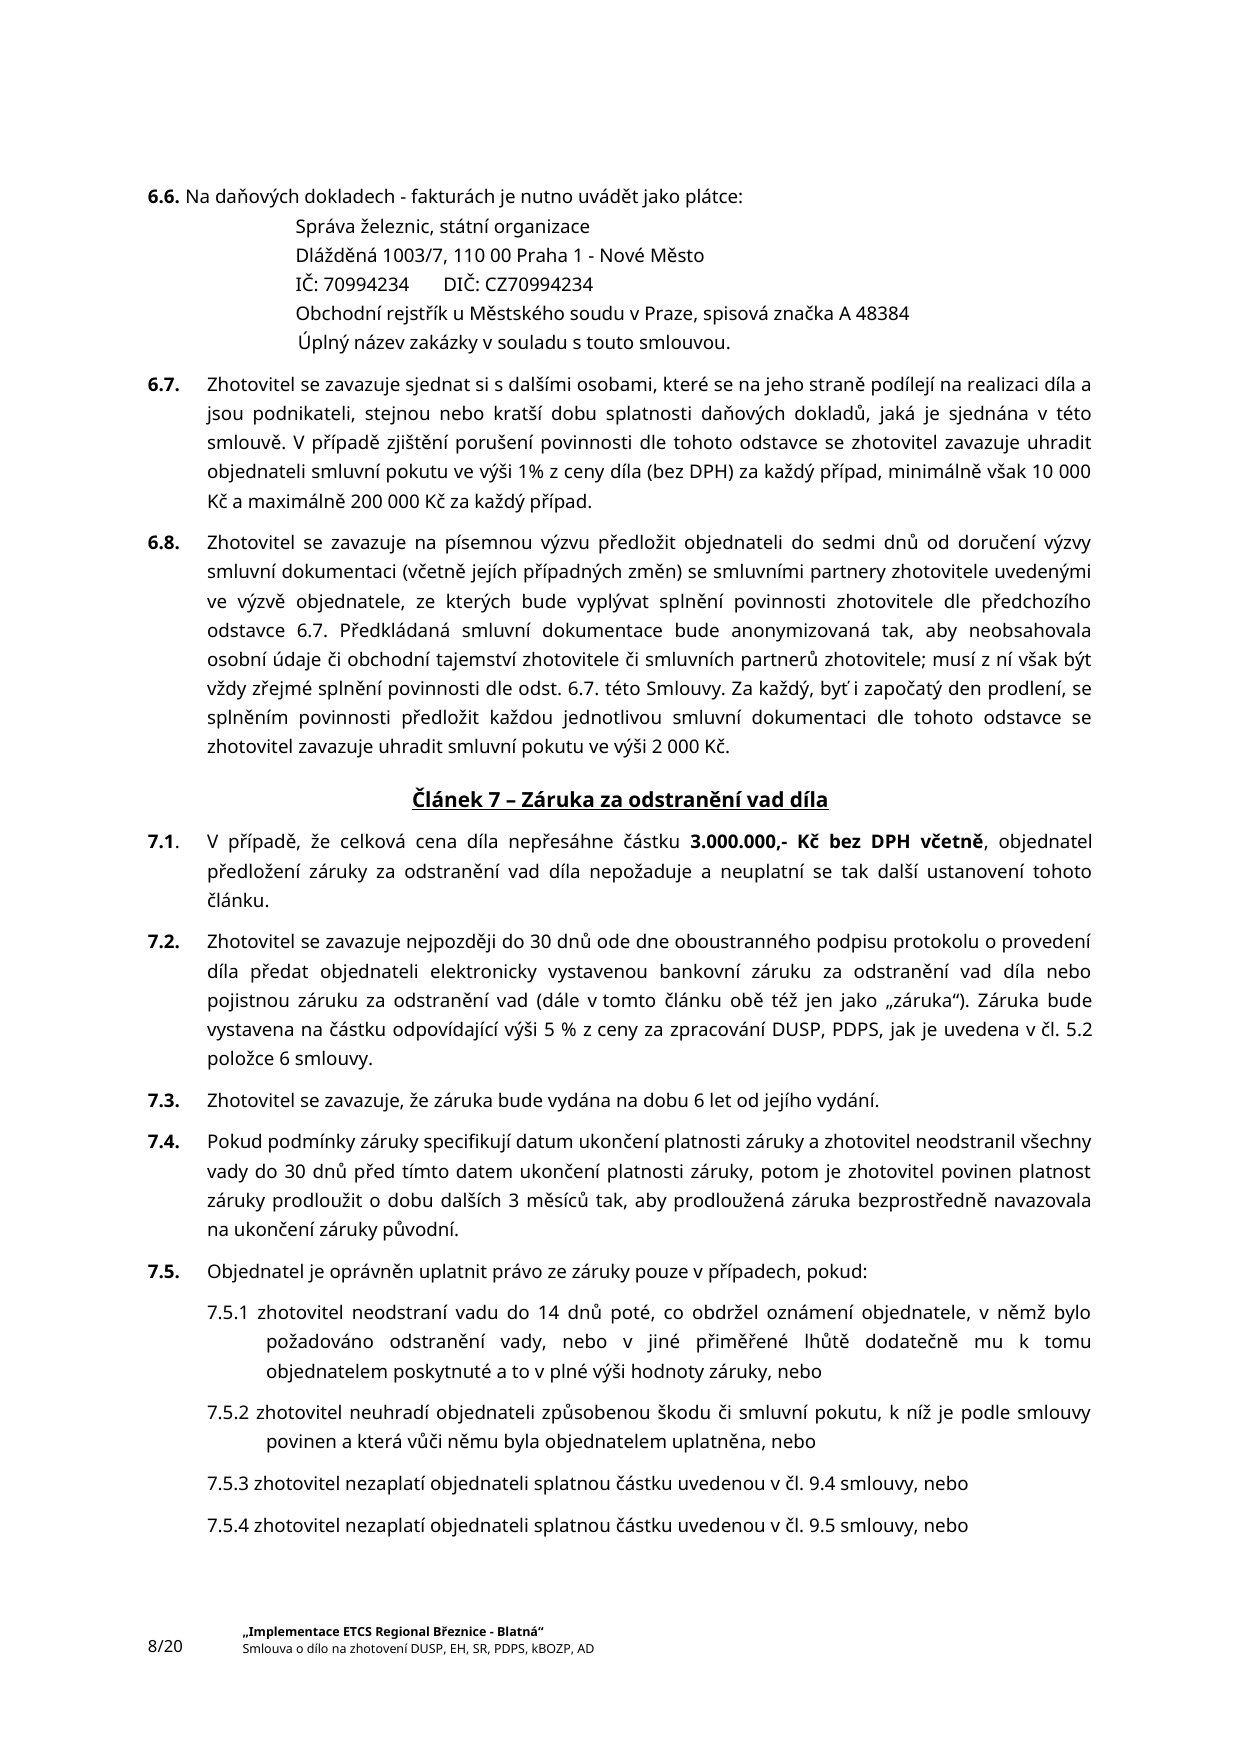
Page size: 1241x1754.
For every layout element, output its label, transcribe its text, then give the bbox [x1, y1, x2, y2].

text 6.6. Na daňových dokladech - fakturách je nutno uvádět jako plátce: [148, 181, 1092, 210]
text 7.2. Zhotovitel se zavazuje nejpozději do 30 dnů ode dne oboustranného podpisu protokolu o provedení díla předat objednateli elektronicky vystavenou bankovní záruku za odstranění vad díla nebo pojistnou záruku za odstranění vad (dále v tomto článku obě též jen jako „záruka“). Záruka bude vystavena na částku odpovídající výši 5 % z ceny za zpracování DUSP, PDPS, jak je uvedena v čl. 5.2 položce 6 smlouvy. [148, 926, 1092, 1071]
text 6.8. Zhotovitel se zavazuje na písemnou výzvu předložit objednateli do sedmi dnů od doručení výzvy smluvní dokumentaci (včetně jejích případných změn) se smluvními partnery zhotovitele uvedenými ve výzvě objednatele, ze kterých bude vyplývat splnění povinnosti zhotovitele dle předchozího odstavce 6.7. Předkládaná smluvní dokumentace bude anonymizovaná tak, aby neobsahovala osobní údaje či obchodní tajemství zhotovitele či smluvních partnerů zhotovitele; musí z ní však být vždy zřejmé splnění povinnosti dle odst. 6.7. této Smlouvy. Za každý, byť i započatý den prodlení, se splněním povinnosti předložit každou jednotlivou smluvní dokumentaci dle tohoto odstavce se zhotovitel zavazuje uhradit smluvní pokutu ve výši 2 000 Kč. [148, 526, 1092, 760]
text 6.7. Zhotovitel se zavazuje sjednat si s dalšími osobami, které se na jeho straně podílejí na realizaci díla a jsou podnikateli, stejnou nebo kratší dobu splatnosti daňových dokladů, jaká je sjednána v této smlouvě. V případě zjištění porušení povinnosti dle tohoto odstavce se zhotovitel zavazuje uhradit objednateli smluvní pokutu ve výši 1% z ceny díla (bez DPH) za každý případ, minimálně však 10 000 Kč a maximálně 200 000 Kč za každý případ. [148, 368, 1092, 514]
text Dlážděná 1003/7, 110 00 Praha 1 - Nové Město [148, 239, 1092, 268]
text IČ: 70994234 DIČ: CZ70994234 [148, 268, 1092, 297]
text 7.4. Pokud podmínky záruky specifikují datum ukončení platnosti záruky a zhotovitel neodstranil všechny vady do 30 dnů před tímto datem ukončení platnosti záruky, potom je zhotovitel povinen platnost záruky prodloužit o dobu dalších 3 měsíců tak, aby prodloužená záruka bezprostředně navazovala na ukončení záruky původní. [148, 1126, 1092, 1242]
text 7.5.4 zhotovitel nezaplatí objednateli splatnou částku uvedenou v čl. 9.5 smlouvy, nebo [148, 1509, 1092, 1538]
text 7.3. Zhotovitel se zavazuje, že záruka bude vydána na dobu 6 let od jejího vydání. [148, 1084, 1092, 1113]
text Obchodní rejstřík u Městského soudu v Praze, spisová značka A 48384 [148, 297, 1092, 326]
subtitle Článek 7 – Záruka za odstranění vad díla [148, 785, 1092, 813]
text 7.5.2 zhotovitel neuhradí objednateli způsobenou škodu či smluvní pokutu, k níž je podle smlouvy povinen a která vůči němu byla objednatelem uplatněna, nebo [207, 1396, 1092, 1455]
text 7.5.3 zhotovitel nezaplatí objednateli splatnou částku uvedenou v čl. 9.4 smlouvy, nebo [148, 1467, 1092, 1496]
text 7.5. Objednatel je oprávněn uplatnit právo ze záruky pouze v případech, pokud: [148, 1255, 1092, 1284]
text 7.1. V případě, že celková cena díla nepřesáhne částku 3.000.000,- Kč bez DPH včetně, objednatel předložení záruky za odstranění vad díla nepožaduje a neuplatní se tak další ustanovení tohoto článku. [148, 826, 1092, 913]
text Správa železnic, státní organizace [148, 210, 1092, 239]
text Úplný název zakázky v souladu s touto smlouvou. [148, 326, 1092, 356]
text 7.5.1 zhotovitel neodstraní vadu do 14 dnů poté, co obdržel oznámení objednatele, v němž bylo požadováno odstranění vady, nebo v jiné přiměřené lhůtě dodatečně mu k tomu objednatelem poskytnuté a to v plné výši hodnoty záruky, nebo [207, 1296, 1092, 1384]
